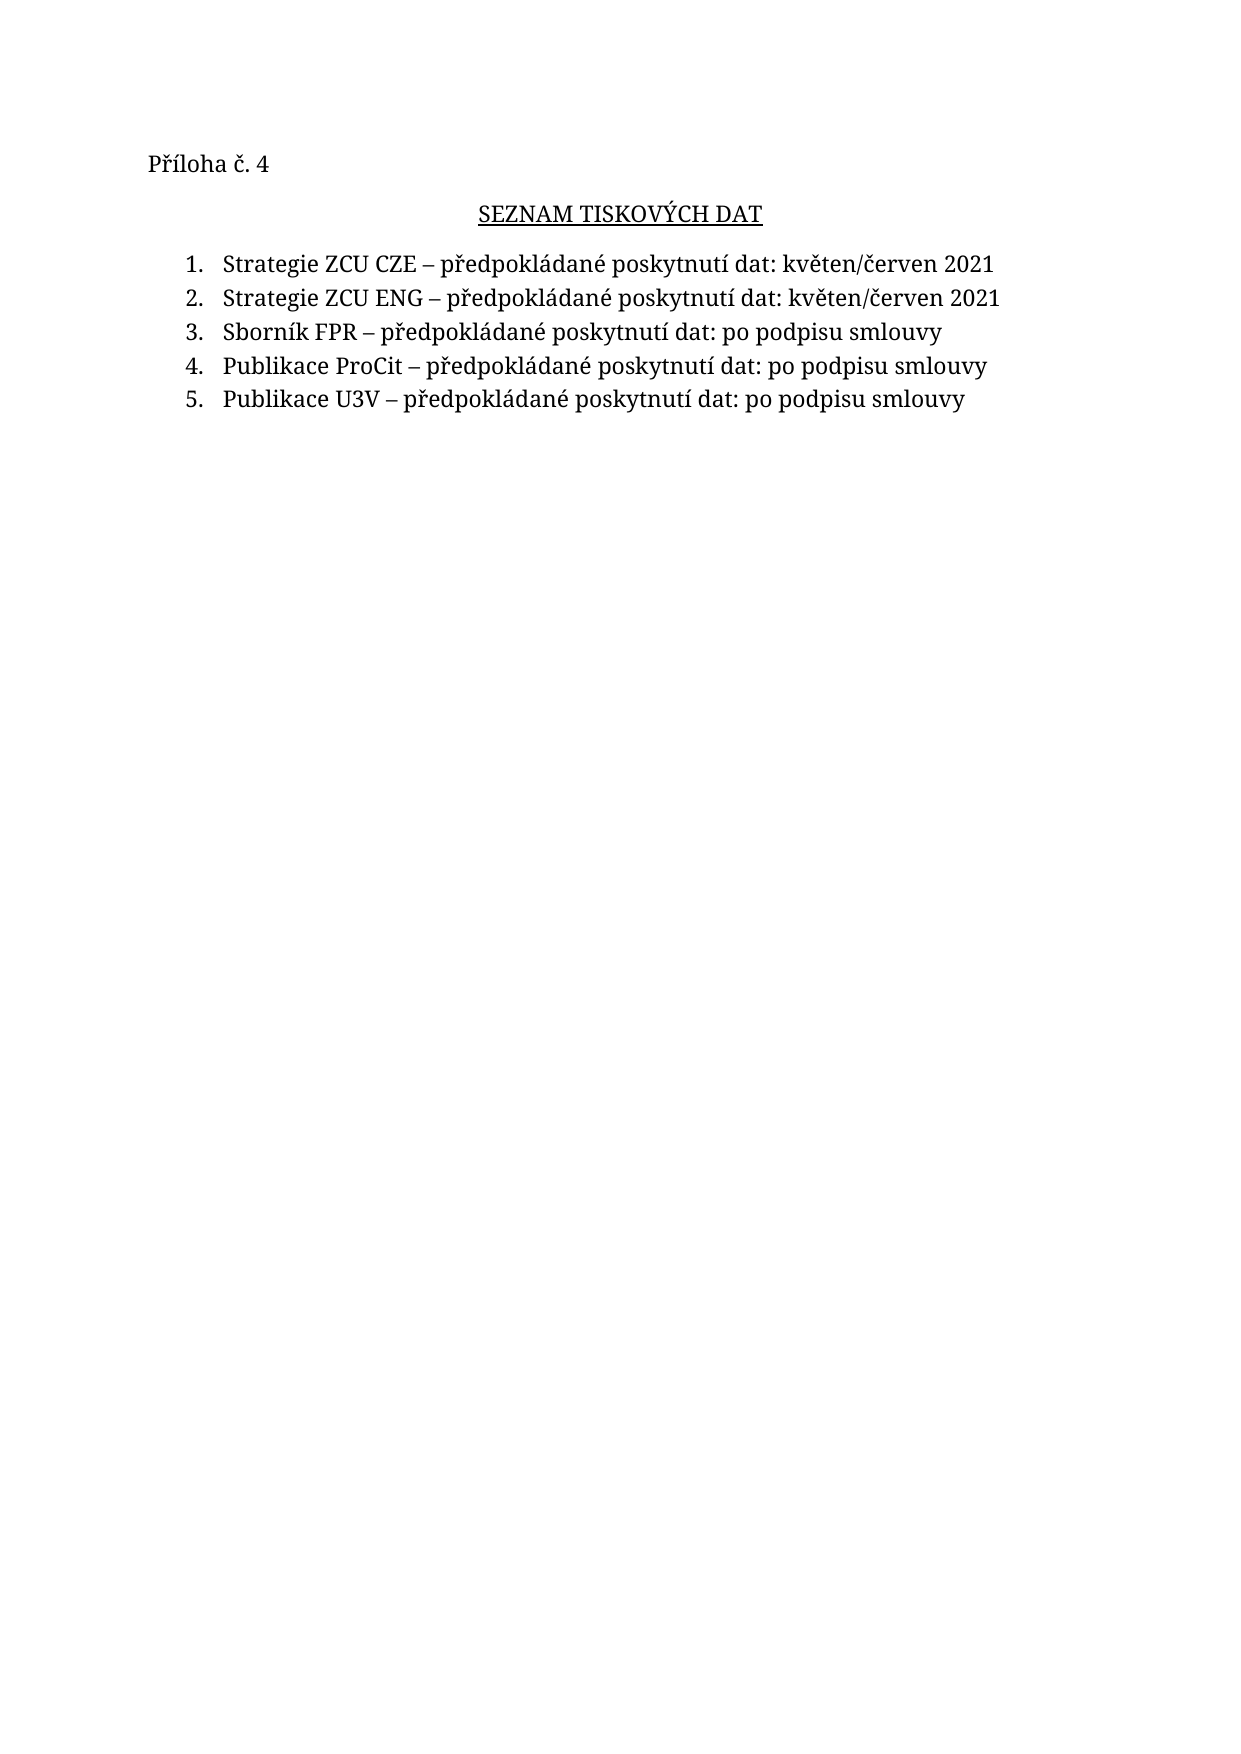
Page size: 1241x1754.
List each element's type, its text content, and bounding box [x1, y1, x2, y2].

list Publikace U3V – předpokládané poskytnutí dat: po podpisu smlouvy [185, 383, 1093, 415]
list Sborník FPR – předpokládané poskytnutí dat: po podpisu smlouvy [185, 316, 1093, 347]
list Strategie ZCU CZE – předpokládané poskytnutí dat: květen/červen 2021 [185, 248, 1093, 280]
list Publikace ProCit – předpokládané poskytnutí dat: po podpisu smlouvy [185, 350, 1093, 381]
text SEZNAM TISKOVÝCH DAT [148, 198, 1093, 229]
list Strategie ZCU ENG – předpokládané poskytnutí dat: květen/červen 2021 [185, 282, 1093, 313]
text Příloha č. 4 [148, 148, 1093, 179]
